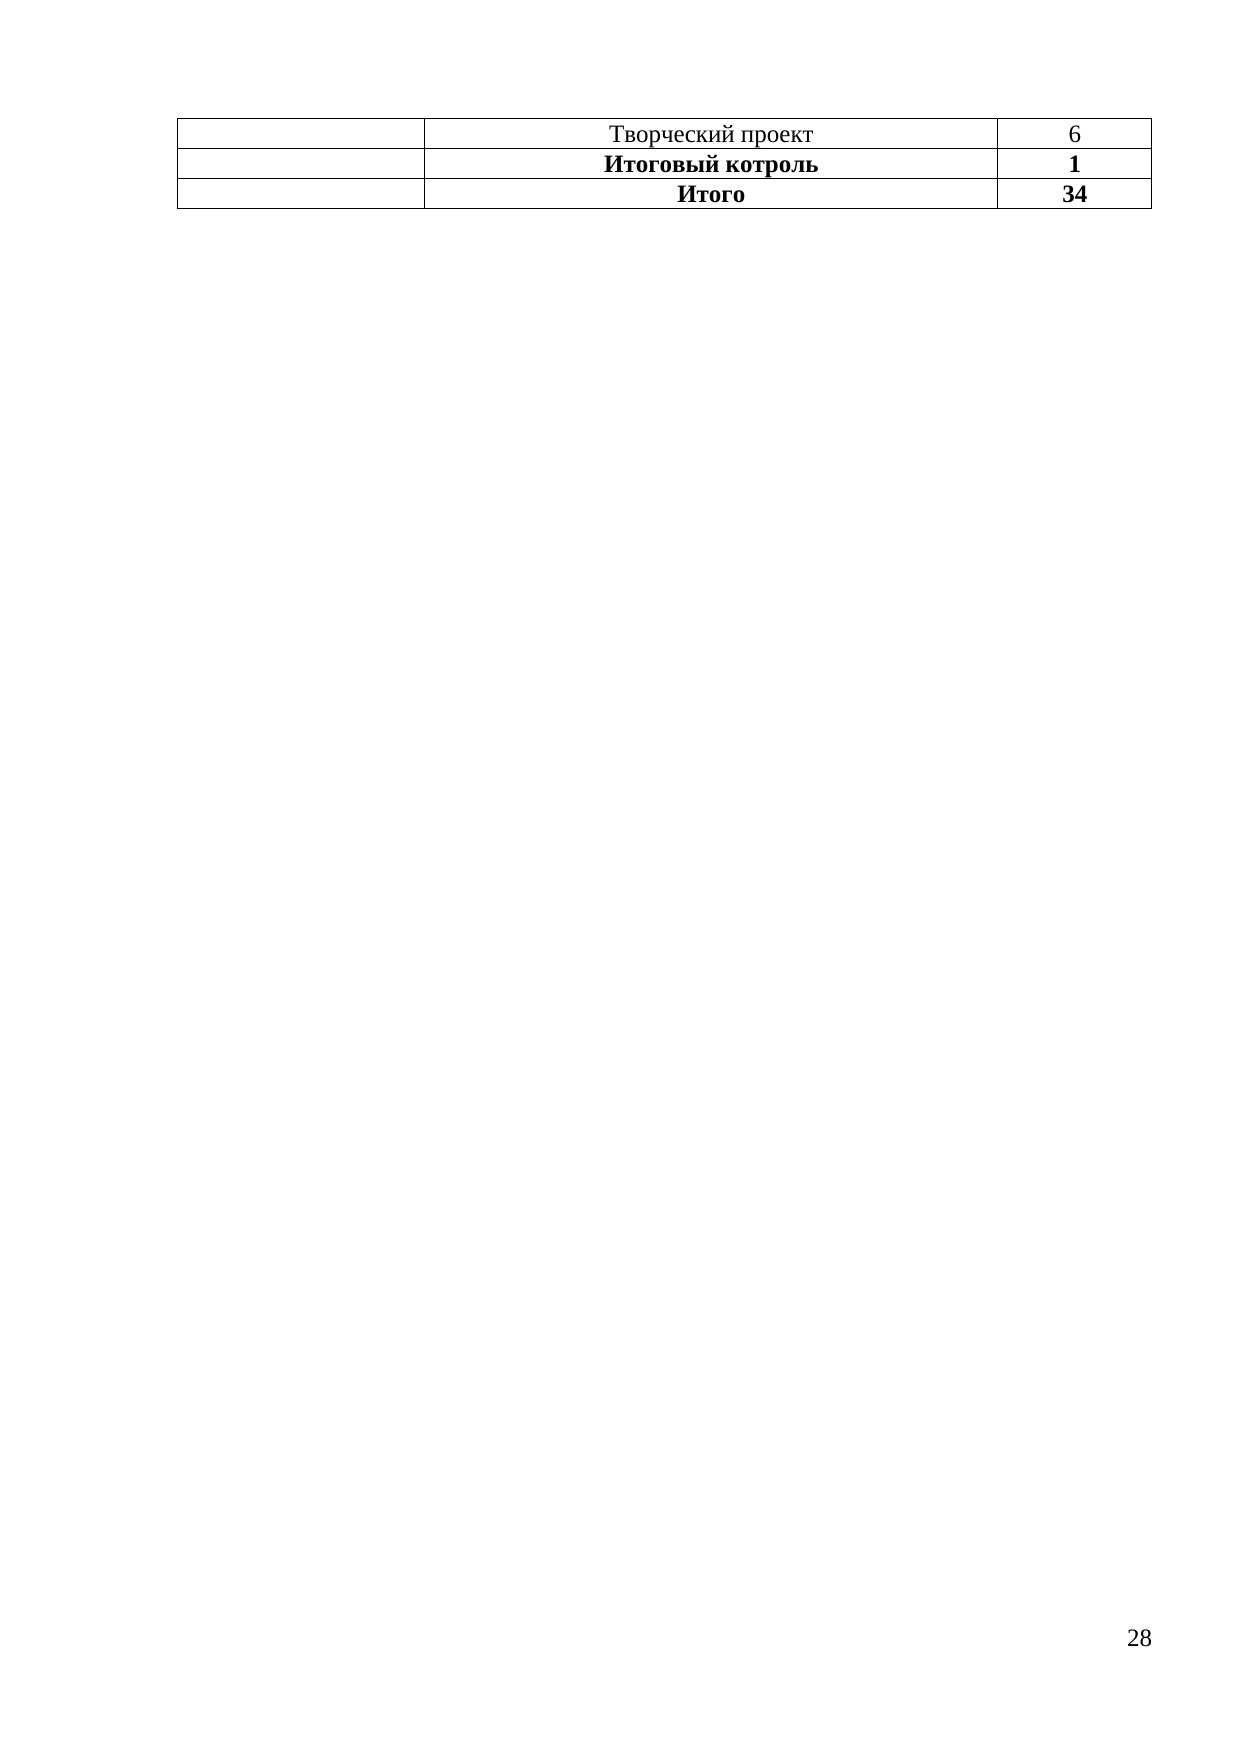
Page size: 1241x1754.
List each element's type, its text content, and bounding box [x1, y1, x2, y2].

table_cell [178, 119, 424, 148]
table_cell 1 [998, 149, 1151, 178]
table_cell [178, 149, 424, 178]
table_cell 34 [998, 179, 1151, 207]
table_cell Творческий проект [425, 119, 997, 148]
table_cell Итого [425, 179, 997, 207]
table_cell 6 [998, 119, 1151, 148]
table_cell [178, 179, 424, 207]
table_cell Итоговый котроль [425, 149, 997, 178]
